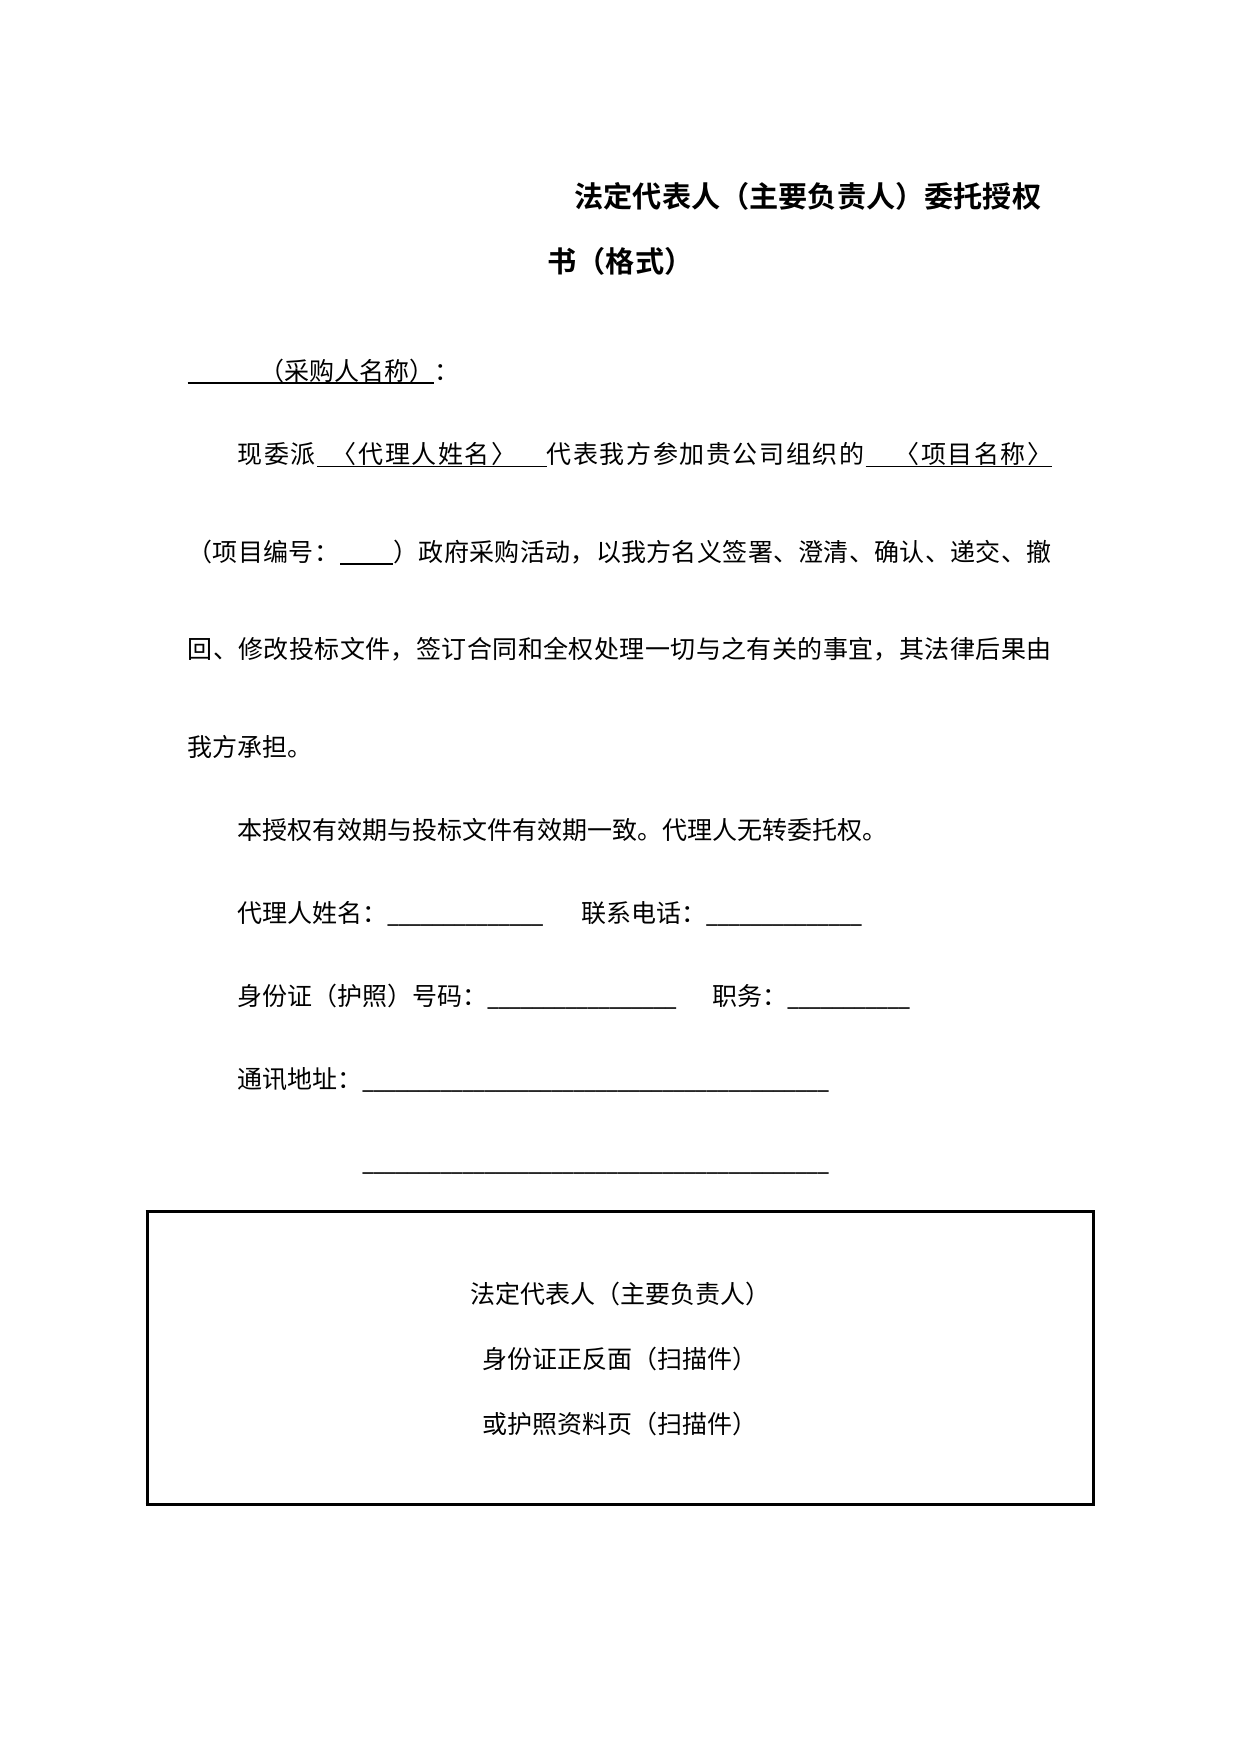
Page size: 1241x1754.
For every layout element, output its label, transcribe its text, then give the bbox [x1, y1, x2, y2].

text 通讯地址：__________________________________________ [187, 1045, 1053, 1110]
text __________________________________________ [187, 1128, 1053, 1193]
table_header 法定代表人（主要负责人） 身份证正反面（扫描件） 或护照资料页（扫描件） [149, 1213, 1092, 1502]
text 本授权有效期与投标文件有效期一致。代理人无转委托权。 [187, 796, 1053, 861]
text 代理人姓名：______________ 联系电话：______________ [187, 879, 1053, 944]
text 现委派 〈代理人姓名〉 代表我方参加贵公司组织的 〈项目名称〉 （项目编号： ）政府采购活动，以我方名义签署、澄清、确认、递交、撤回、修改投标文件，签订合同和全权处理一切与之有关的事宜，其法律后果由我方承担。 [187, 420, 1053, 778]
text 日期： 年 月 日法定代表人（主要负责人）委托授权书（格式） [187, 162, 1053, 292]
text 身份证（护照）号码：_________________ 职务：___________ [187, 962, 1053, 1027]
text （采购人名称）： [187, 337, 1053, 402]
